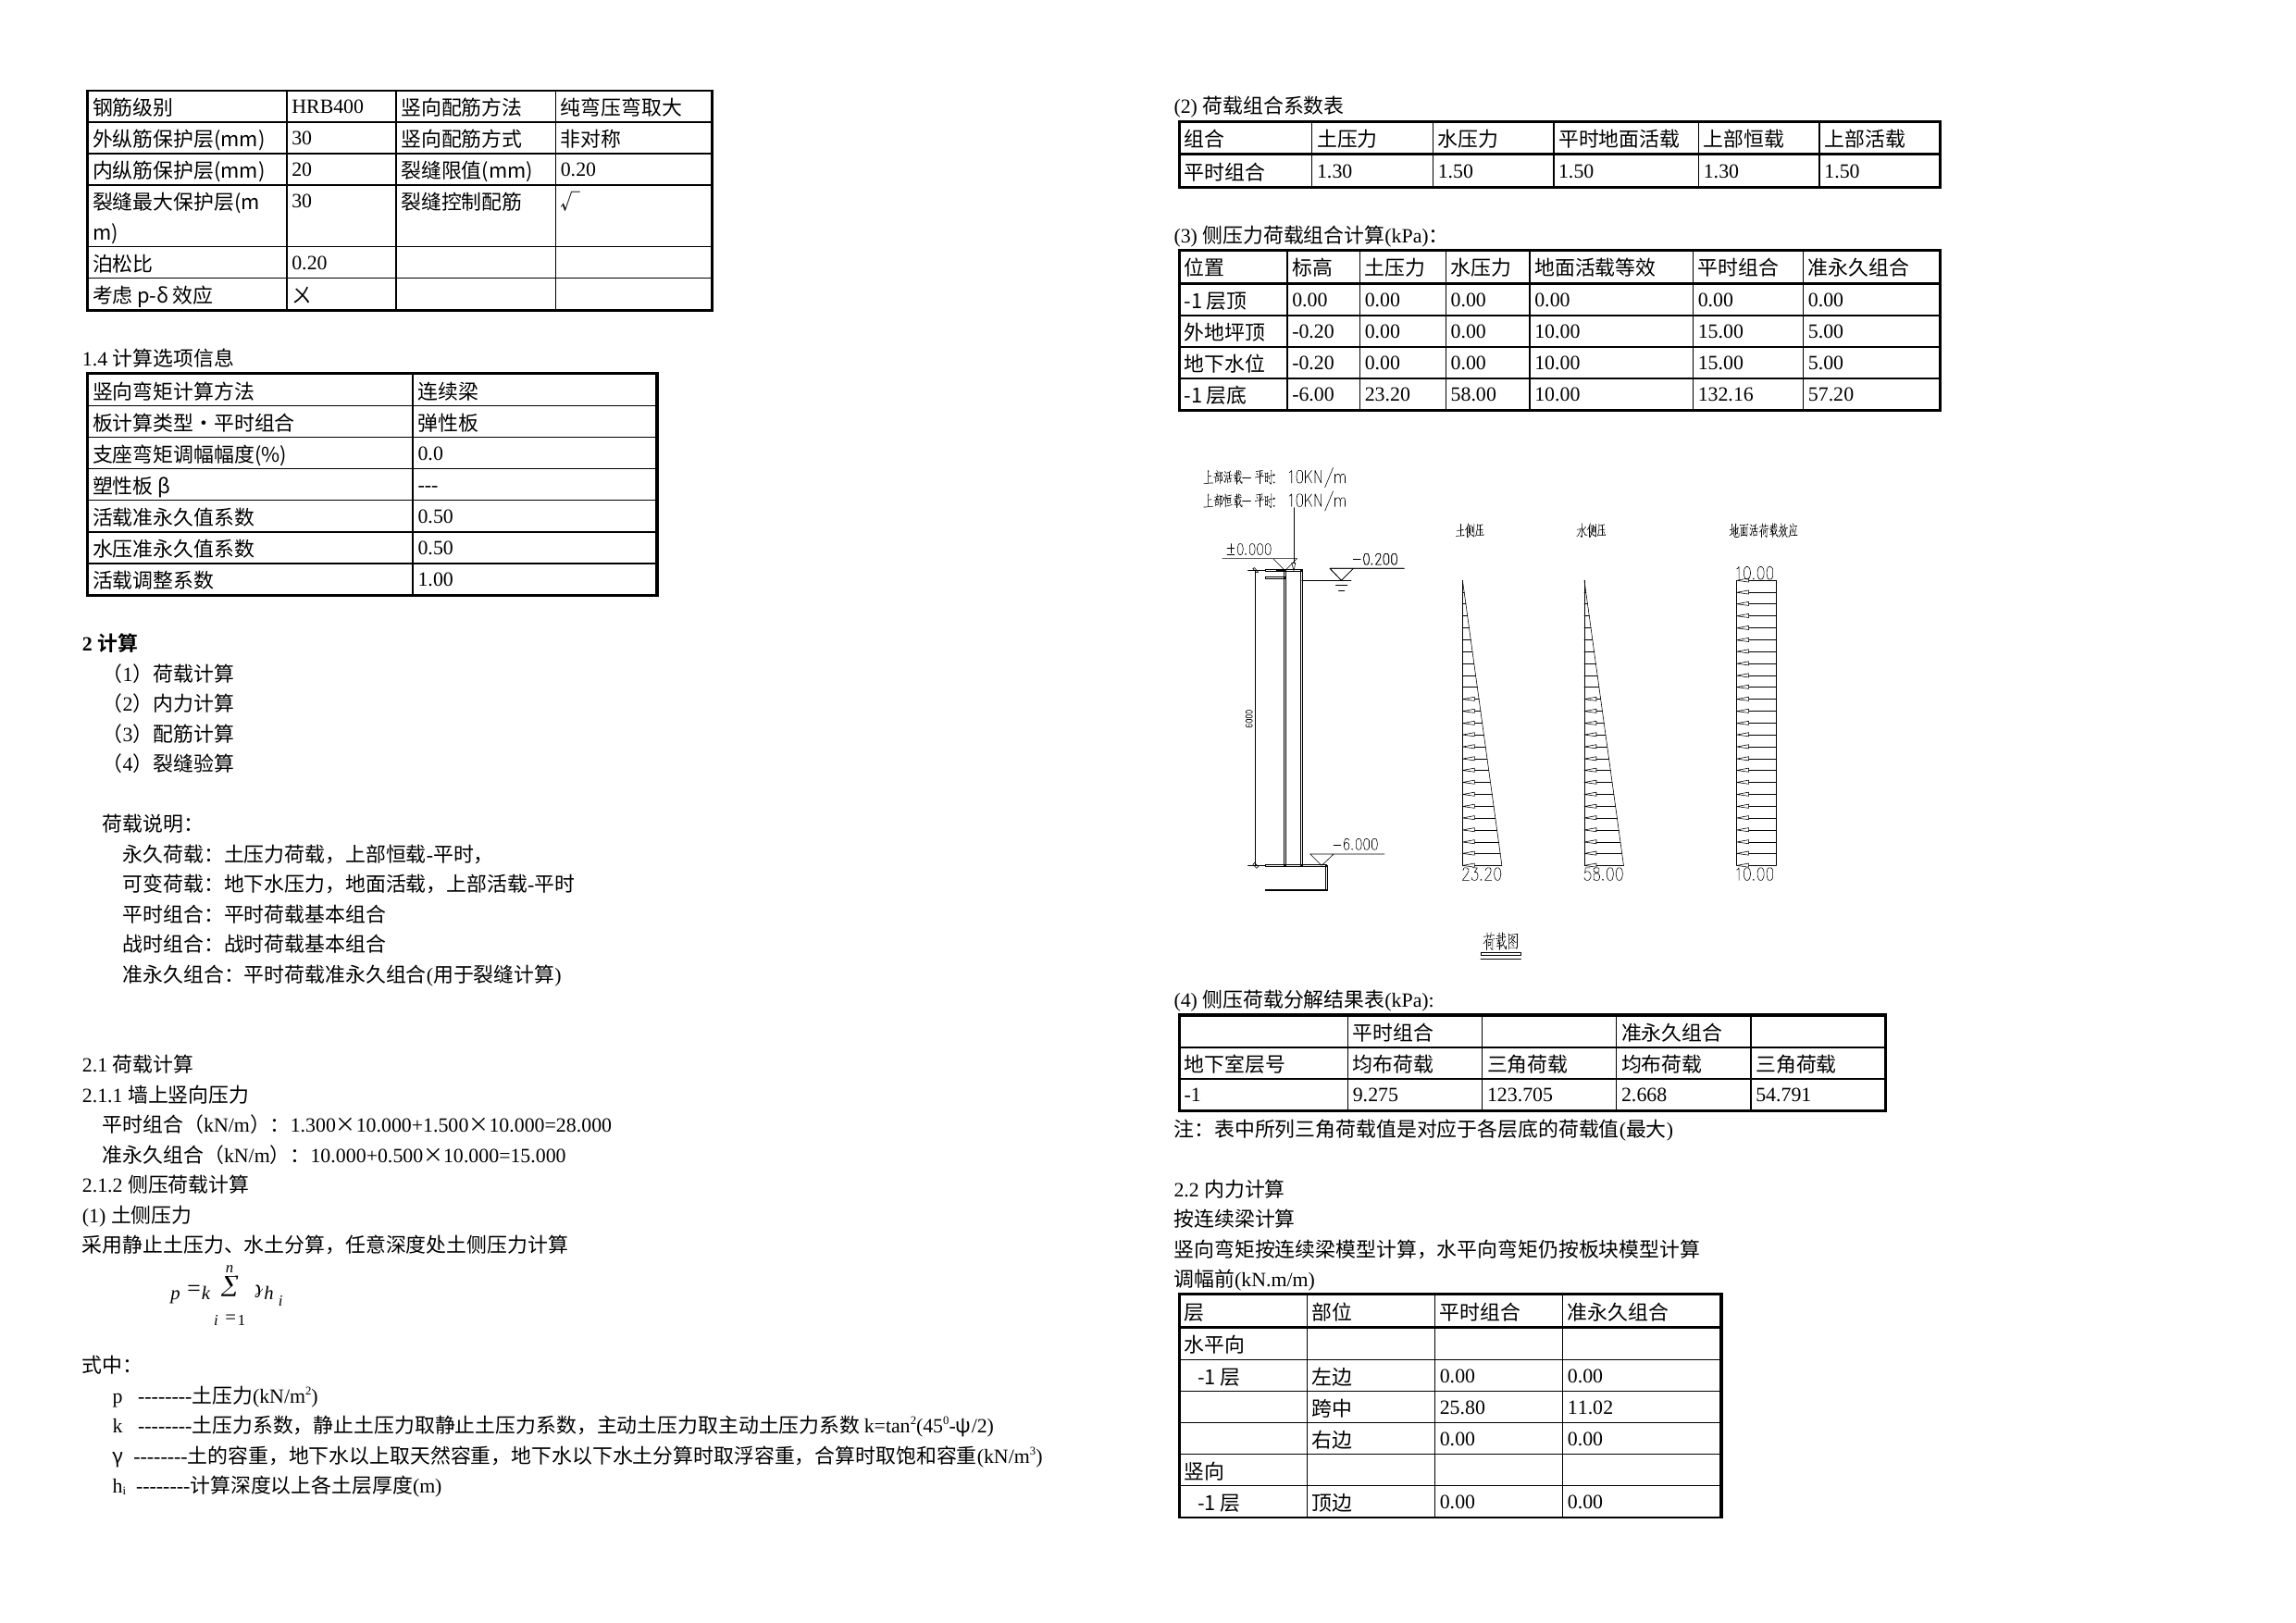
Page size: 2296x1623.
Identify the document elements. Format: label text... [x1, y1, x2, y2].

table_cell 20 [288, 155, 395, 184]
table_cell 0.00 [1563, 1486, 1719, 1517]
table_cell --- [414, 469, 655, 500]
table_cell -1层底 [1181, 379, 1286, 409]
table_cell 0.00 [1446, 316, 1529, 346]
table_header 上部活载 [1820, 123, 1939, 153]
table_cell [397, 247, 555, 278]
text 调幅前(kN.m/m) [1173, 1263, 2224, 1293]
table_cell 跨中 [1308, 1392, 1434, 1422]
table_cell 10.00 [1531, 348, 1693, 378]
table_cell 15.00 [1694, 348, 1803, 378]
table_cell 2.668 [1617, 1080, 1750, 1109]
text 注：表中所列三角荷载值是对应于各层底的荷载值(最大) [1173, 1112, 2224, 1143]
table_cell 9.275 [1348, 1080, 1482, 1109]
table_cell 左边 [1308, 1360, 1434, 1391]
table_cell -1层 [1181, 1360, 1307, 1391]
text p --------土压力(kN/m2) [82, 1379, 1133, 1409]
table_header 平时组合 [1435, 1295, 1562, 1326]
table_cell 5.00 [1804, 316, 1939, 346]
table_header 竖向弯矩计算方法 [89, 375, 412, 405]
table_header 连续梁 [414, 375, 655, 405]
table_header 平时组合 [1348, 1017, 1482, 1047]
text γ --------土的容重，地下水以上取天然容重，地下水以下水土分算时取浮容重，合算时取饱和容重(kN/m3) [82, 1439, 1133, 1469]
text 竖向弯矩按连续梁模型计算，水平向弯矩仍按板块模型计算 [1173, 1233, 2224, 1263]
table_cell -1层 [1181, 1486, 1307, 1517]
text 采用静止土压力、水土分算，任意深度处土侧压力计算 [82, 1229, 1133, 1258]
table_cell 0.50 [414, 533, 655, 563]
table_header [1181, 1017, 1347, 1047]
table_cell 外地坪顶 [1181, 316, 1286, 346]
text 2.2 内力计算 [1173, 1172, 2224, 1203]
table_cell 裂缝限值(mm) [397, 155, 555, 184]
table_cell 58.00 [1446, 379, 1529, 409]
table_cell 内纵筋保护层(mm) [89, 155, 286, 184]
table_header 位置 [1181, 252, 1286, 281]
table_cell 57.20 [1804, 379, 1939, 409]
table_cell -0.20 [1288, 316, 1359, 346]
table_cell 0.0 [414, 438, 655, 468]
table_cell 竖向 [1181, 1455, 1307, 1485]
text 1.4 计算选项信息 [82, 341, 1133, 372]
text 2 计算 [82, 627, 1133, 657]
table_cell 纯弯压弯取大 [556, 92, 711, 121]
table_header [1752, 1017, 1884, 1047]
table_cell 活载准永久值系数 [89, 501, 412, 531]
table_cell 0.00 [1360, 316, 1446, 346]
table_header 上部恒载 [1699, 123, 1818, 153]
text k --------土压力系数，静止土压力取静止土压力系数，主动土压力取主动土压力系数k=tan2(450-ψ/2) [82, 1409, 1133, 1439]
table_header 标高 [1288, 252, 1359, 281]
table_cell 5.00 [1804, 348, 1939, 378]
table_cell ㄨ [288, 279, 395, 309]
table_cell [1435, 1329, 1562, 1358]
text （4）裂缝验算 [82, 748, 1133, 777]
table_cell 平时组合 [1181, 155, 1311, 186]
table_header 组合 [1181, 123, 1311, 153]
table_cell 1.50 [1555, 155, 1698, 186]
text （3）配筋计算 [82, 717, 1133, 748]
table_cell 11.02 [1563, 1392, 1719, 1422]
text 准永久组合：平时荷载准永久组合(用于裂缝计算) [82, 958, 1133, 988]
table_cell 23.20 [1360, 379, 1446, 409]
table_cell -0.20 [1288, 348, 1359, 378]
table_cell 弹性板 [414, 406, 655, 437]
table_cell -1 [1181, 1080, 1347, 1109]
table_cell 0.00 [1435, 1486, 1562, 1517]
table_cell 外纵筋保护层(mm) [89, 123, 286, 153]
table_cell HRB400 [288, 92, 395, 121]
table_cell 竖向配筋方法 [397, 92, 555, 121]
table_header 土压力 [1360, 252, 1446, 281]
table_header 平时组合 [1694, 252, 1803, 281]
text 2.1 荷载计算 [82, 1048, 1133, 1078]
table_header 部位 [1308, 1295, 1434, 1326]
table_cell [1563, 1329, 1719, 1358]
table_cell 1.30 [1312, 155, 1433, 186]
table_cell 顶边 [1308, 1486, 1434, 1517]
text 式中： [82, 1349, 1133, 1379]
table_cell 0.00 [1360, 285, 1446, 315]
table_header 土压力 [1312, 123, 1433, 153]
table_cell 30 [288, 186, 395, 246]
table_cell 非对称 [556, 123, 711, 153]
table_cell 15.00 [1694, 316, 1803, 346]
table_cell [1563, 1455, 1719, 1485]
table_cell 0.00 [1446, 348, 1529, 378]
table_cell 0.00 [1563, 1423, 1719, 1454]
table_cell 均布荷载 [1617, 1048, 1750, 1078]
table_cell 0.00 [1563, 1360, 1719, 1391]
text （2）内力计算 [82, 688, 1133, 717]
table_cell 123.705 [1483, 1080, 1616, 1109]
text 2.1.2 侧压荷载计算 [82, 1169, 1133, 1198]
table_cell 裂缝控制配筋 [397, 186, 555, 246]
table_cell 水平向 [1181, 1329, 1307, 1358]
table_cell 0.00 [1360, 348, 1446, 378]
table_cell 泊松比 [89, 247, 286, 278]
table_header 准永久组合 [1804, 252, 1939, 281]
text 2.1.1 墙上竖向压力 [82, 1078, 1133, 1109]
table_cell 塑性板β [89, 469, 412, 500]
table_cell 0.00 [1531, 285, 1693, 315]
table_cell 0.20 [556, 155, 711, 184]
table_cell 均布荷载 [1348, 1048, 1482, 1078]
table_header 层 [1181, 1295, 1307, 1326]
table_cell 10.00 [1531, 316, 1693, 346]
text 按连续梁计算 [1173, 1203, 2224, 1233]
table_cell 132.16 [1694, 379, 1803, 409]
table_header 水压力 [1433, 123, 1553, 153]
table_cell 1.50 [1820, 155, 1939, 186]
table_cell -6.00 [1288, 379, 1359, 409]
text (3) 侧压力荷载组合计算(kPa)： [1173, 218, 2224, 249]
table_cell 地下室层号 [1181, 1048, 1347, 1078]
table_header 水压力 [1446, 252, 1529, 281]
table_cell 板计算类型·平时组合 [89, 406, 412, 437]
table_cell [1308, 1455, 1434, 1485]
table_cell 水压准永久值系数 [89, 533, 412, 563]
text 平时组合：平时荷载基本组合 [82, 898, 1133, 928]
table_cell [1181, 1423, 1307, 1454]
table_cell 1.30 [1699, 155, 1818, 186]
table_cell 钢筋级别 [89, 92, 286, 121]
table_cell 0.50 [414, 501, 655, 531]
table_cell 支座弯矩调幅幅度(%) [89, 438, 412, 468]
table_cell √ [556, 186, 711, 246]
table_cell 活载调整系数 [89, 564, 412, 594]
text hi --------计算深度以上各土层厚度(m) [82, 1469, 1133, 1499]
table_cell 地下水位 [1181, 348, 1286, 378]
text 战时组合：战时荷载基本组合 [82, 928, 1133, 958]
table_cell 30 [288, 123, 395, 153]
text （1）荷载计算 [82, 657, 1133, 688]
table_header 准永久组合 [1617, 1017, 1750, 1047]
table_cell 右边 [1308, 1423, 1434, 1454]
text 荷载说明： [82, 808, 1133, 837]
table_cell 1.00 [414, 564, 655, 594]
text 准永久组合（kN/m）：10.000+0.500×10.000=15.000 [82, 1138, 1133, 1169]
table_cell 三角荷载 [1752, 1048, 1884, 1078]
text (1) 土侧压力 [82, 1198, 1133, 1229]
table_cell 0.00 [1435, 1360, 1562, 1391]
table_cell 0.00 [1288, 285, 1359, 315]
table_cell [556, 279, 711, 309]
table_cell [1181, 1392, 1307, 1422]
table_cell 竖向配筋方式 [397, 123, 555, 153]
table_cell 0.00 [1446, 285, 1529, 315]
table_cell 0.20 [288, 247, 395, 278]
table_cell 1.50 [1433, 155, 1553, 186]
table_cell 0.00 [1804, 285, 1939, 315]
text 可变荷载：地下水压力，地面活载，上部活载-平时 [82, 868, 1133, 898]
table_header 地面活载等效 [1531, 252, 1693, 281]
table_cell 0.00 [1694, 285, 1803, 315]
table_header 准永久组合 [1563, 1295, 1719, 1326]
table_cell 54.791 [1752, 1080, 1884, 1109]
text (2) 荷载组合系数表 [1173, 90, 2224, 119]
table_cell [556, 247, 711, 278]
table_cell 三角荷载 [1483, 1048, 1616, 1078]
table_cell 25.80 [1435, 1392, 1562, 1422]
table_header [1483, 1017, 1616, 1047]
text (4) 侧压荷载分解结果表(kPa): [1173, 984, 2224, 1013]
table_cell 考虑p-δ效应 [89, 279, 286, 309]
text 平时组合（kN/m）：1.300×10.000+1.500×10.000=28.000 [82, 1109, 1133, 1138]
table_cell [1435, 1455, 1562, 1485]
table_cell -1层顶 [1181, 285, 1286, 315]
table_cell 10.00 [1531, 379, 1693, 409]
table_header 平时地面活载 [1555, 123, 1698, 153]
text 永久荷载：土压力荷载，上部恒载-平时， [82, 837, 1133, 868]
table_cell [1308, 1329, 1434, 1358]
table_cell 0.00 [1435, 1423, 1562, 1454]
table_cell 裂缝最大保护层(mm) [89, 186, 286, 246]
table_cell [397, 279, 555, 309]
